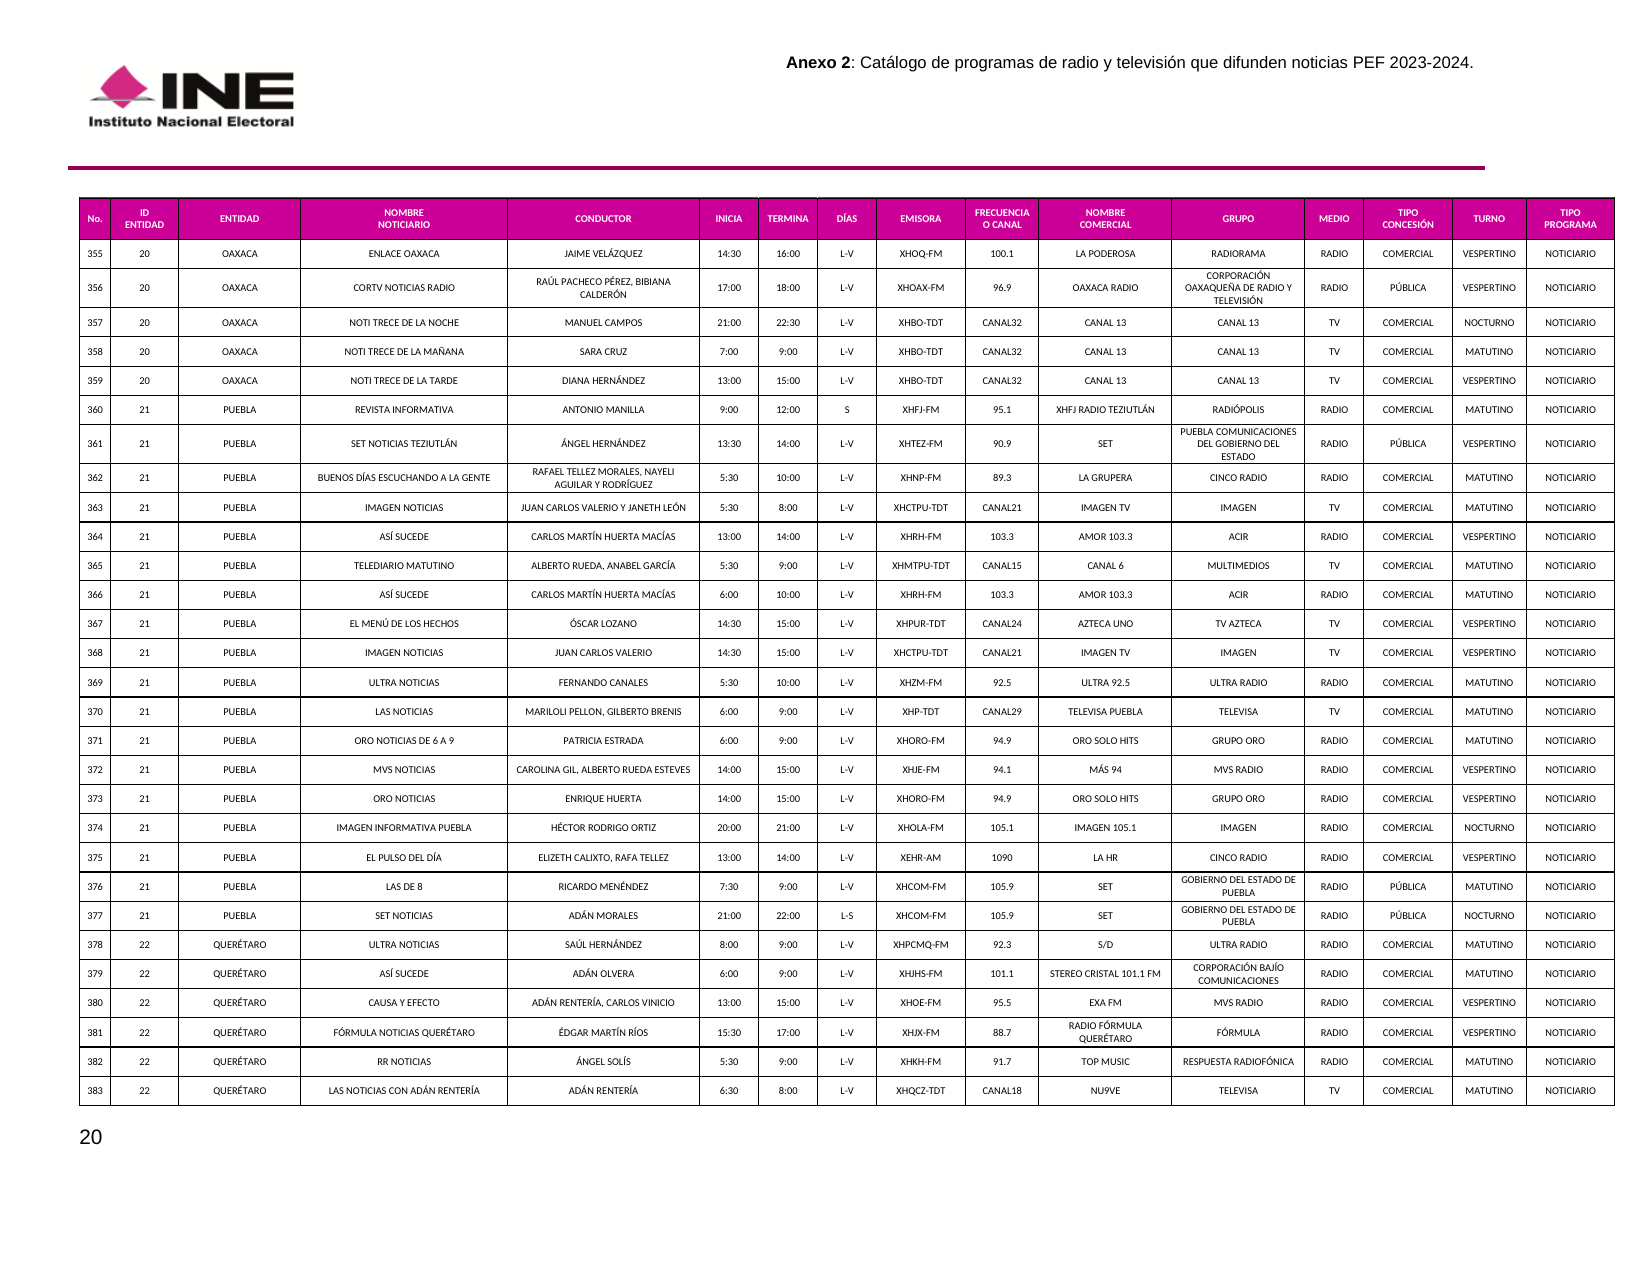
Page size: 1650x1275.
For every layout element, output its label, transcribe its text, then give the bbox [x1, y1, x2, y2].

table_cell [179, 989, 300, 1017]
table_header No. [80, 199, 110, 239]
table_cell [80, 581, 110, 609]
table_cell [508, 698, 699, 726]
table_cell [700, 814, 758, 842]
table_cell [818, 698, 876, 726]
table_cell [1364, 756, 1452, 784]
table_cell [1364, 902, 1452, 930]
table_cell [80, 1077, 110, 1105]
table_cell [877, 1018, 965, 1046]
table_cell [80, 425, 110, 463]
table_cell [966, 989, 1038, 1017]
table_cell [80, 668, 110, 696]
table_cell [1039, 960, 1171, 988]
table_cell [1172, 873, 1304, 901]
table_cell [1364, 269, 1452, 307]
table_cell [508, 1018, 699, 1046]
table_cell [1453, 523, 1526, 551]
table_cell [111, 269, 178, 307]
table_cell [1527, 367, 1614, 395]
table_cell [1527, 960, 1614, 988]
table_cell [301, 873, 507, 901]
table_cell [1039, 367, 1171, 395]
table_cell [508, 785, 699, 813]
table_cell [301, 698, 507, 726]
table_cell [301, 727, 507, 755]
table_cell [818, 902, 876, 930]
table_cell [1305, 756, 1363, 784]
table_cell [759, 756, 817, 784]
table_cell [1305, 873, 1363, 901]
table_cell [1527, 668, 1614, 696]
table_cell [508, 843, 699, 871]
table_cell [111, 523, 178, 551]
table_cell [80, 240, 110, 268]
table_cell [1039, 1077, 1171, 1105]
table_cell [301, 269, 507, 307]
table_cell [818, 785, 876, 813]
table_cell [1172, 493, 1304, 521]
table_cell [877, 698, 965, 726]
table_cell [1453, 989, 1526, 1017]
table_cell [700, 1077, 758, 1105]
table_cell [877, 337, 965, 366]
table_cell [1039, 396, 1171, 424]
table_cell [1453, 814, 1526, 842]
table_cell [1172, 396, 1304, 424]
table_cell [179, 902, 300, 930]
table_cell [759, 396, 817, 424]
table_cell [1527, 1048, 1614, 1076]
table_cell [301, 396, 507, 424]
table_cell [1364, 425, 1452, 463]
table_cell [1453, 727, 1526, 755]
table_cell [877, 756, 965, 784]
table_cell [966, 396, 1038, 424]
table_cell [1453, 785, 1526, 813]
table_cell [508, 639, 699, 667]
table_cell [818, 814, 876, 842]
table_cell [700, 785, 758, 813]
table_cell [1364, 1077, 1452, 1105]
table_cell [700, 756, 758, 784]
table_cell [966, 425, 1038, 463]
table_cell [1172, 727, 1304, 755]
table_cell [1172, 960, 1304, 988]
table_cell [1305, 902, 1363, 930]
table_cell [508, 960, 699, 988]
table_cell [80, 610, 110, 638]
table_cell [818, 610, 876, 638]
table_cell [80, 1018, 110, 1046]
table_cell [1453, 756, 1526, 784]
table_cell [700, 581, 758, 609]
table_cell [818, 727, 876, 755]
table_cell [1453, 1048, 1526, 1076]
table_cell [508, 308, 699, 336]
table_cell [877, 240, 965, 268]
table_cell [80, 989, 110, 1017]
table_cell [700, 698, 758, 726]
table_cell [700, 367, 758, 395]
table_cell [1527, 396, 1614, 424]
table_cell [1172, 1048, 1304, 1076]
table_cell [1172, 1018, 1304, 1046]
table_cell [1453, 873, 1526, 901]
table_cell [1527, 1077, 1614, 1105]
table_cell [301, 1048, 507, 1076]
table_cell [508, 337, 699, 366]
table_header DÍAS [818, 199, 876, 239]
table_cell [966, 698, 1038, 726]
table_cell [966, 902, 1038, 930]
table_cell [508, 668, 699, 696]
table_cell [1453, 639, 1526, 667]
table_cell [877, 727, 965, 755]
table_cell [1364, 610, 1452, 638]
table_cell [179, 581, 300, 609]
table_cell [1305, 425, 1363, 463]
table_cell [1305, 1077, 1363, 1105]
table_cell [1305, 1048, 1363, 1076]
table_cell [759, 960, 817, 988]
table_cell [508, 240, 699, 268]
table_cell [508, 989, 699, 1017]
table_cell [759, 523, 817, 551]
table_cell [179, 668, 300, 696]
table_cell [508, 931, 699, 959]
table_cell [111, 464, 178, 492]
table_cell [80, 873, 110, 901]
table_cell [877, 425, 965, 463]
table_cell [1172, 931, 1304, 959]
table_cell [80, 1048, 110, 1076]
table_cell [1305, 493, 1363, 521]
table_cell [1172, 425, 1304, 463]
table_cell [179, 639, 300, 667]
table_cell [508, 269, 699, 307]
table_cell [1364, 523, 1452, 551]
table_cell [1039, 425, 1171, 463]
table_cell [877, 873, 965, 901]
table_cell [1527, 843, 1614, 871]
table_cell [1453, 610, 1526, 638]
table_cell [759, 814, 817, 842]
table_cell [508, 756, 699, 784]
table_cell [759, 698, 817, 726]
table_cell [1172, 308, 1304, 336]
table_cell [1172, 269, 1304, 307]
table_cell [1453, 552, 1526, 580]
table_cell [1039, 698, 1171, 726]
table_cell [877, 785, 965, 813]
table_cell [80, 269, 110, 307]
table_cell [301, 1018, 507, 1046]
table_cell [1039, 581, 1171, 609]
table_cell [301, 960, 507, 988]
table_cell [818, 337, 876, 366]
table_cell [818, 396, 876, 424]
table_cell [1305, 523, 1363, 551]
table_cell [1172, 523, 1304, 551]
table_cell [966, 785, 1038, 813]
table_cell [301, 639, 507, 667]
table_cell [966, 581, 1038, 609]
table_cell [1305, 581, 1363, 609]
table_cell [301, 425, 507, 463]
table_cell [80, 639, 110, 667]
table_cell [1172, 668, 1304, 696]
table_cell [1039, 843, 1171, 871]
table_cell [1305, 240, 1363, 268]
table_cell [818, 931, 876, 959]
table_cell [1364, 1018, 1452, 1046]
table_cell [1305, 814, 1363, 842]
table_header TERMINA [759, 199, 817, 239]
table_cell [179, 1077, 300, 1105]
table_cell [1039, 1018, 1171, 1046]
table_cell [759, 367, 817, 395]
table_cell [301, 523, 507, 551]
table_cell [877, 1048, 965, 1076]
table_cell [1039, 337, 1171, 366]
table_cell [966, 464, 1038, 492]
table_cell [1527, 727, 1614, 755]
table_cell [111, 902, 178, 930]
table_header ENTIDAD [179, 199, 300, 239]
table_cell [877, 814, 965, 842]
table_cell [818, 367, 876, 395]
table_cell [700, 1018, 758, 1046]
table_header EMISORA [877, 199, 965, 239]
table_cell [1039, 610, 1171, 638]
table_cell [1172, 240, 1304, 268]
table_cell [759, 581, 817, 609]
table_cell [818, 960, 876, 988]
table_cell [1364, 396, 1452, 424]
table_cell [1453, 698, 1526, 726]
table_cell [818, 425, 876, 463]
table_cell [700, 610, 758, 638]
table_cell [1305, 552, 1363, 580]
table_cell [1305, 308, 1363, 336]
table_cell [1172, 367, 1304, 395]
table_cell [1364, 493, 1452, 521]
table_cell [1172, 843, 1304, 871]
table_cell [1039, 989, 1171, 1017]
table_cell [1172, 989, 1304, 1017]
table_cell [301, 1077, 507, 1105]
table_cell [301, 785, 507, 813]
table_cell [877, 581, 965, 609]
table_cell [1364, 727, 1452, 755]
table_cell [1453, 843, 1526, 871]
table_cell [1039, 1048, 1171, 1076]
table_header INICIA [700, 199, 758, 239]
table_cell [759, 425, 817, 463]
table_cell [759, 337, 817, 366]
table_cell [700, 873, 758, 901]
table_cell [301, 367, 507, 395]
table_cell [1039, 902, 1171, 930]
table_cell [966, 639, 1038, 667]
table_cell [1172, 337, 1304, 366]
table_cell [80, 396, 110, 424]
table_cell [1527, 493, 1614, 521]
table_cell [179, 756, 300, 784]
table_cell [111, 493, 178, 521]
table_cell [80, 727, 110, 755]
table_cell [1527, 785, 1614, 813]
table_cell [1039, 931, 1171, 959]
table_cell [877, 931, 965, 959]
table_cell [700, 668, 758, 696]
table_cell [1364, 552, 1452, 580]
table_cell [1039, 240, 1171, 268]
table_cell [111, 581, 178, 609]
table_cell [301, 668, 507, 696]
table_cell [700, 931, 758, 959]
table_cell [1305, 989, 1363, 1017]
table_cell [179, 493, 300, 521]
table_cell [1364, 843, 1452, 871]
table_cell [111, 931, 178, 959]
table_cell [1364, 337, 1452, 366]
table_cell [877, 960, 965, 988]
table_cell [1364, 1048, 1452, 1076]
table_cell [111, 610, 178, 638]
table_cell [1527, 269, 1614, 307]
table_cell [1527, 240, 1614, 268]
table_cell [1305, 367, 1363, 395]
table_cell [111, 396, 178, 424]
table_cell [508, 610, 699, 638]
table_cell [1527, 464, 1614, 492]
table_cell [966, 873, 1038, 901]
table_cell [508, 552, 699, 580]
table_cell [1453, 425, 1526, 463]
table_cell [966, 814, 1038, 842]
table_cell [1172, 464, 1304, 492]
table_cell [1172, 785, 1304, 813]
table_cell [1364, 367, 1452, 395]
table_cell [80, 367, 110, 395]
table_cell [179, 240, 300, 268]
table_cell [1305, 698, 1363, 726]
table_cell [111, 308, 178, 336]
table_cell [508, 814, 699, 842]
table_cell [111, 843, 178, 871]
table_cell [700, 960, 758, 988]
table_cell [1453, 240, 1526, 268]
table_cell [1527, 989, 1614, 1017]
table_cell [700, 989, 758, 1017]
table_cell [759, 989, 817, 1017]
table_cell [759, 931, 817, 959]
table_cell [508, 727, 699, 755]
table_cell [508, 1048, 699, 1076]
table_header GRUPO [1172, 199, 1304, 239]
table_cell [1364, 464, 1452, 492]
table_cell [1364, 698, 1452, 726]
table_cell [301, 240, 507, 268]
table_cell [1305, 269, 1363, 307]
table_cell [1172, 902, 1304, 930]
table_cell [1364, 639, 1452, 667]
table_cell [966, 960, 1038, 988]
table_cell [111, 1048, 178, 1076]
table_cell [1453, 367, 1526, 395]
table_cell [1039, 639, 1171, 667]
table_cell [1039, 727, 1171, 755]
table_header ID ENTIDAD [111, 199, 178, 239]
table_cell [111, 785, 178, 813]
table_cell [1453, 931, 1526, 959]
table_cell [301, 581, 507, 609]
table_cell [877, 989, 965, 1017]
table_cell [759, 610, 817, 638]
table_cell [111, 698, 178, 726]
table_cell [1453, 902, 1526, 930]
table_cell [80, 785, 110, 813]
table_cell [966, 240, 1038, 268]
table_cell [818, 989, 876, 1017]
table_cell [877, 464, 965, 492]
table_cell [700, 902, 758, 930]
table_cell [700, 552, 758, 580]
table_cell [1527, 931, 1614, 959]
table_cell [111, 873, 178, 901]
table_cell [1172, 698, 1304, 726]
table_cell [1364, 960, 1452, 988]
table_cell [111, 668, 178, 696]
table_header TIPO PROGRAMA [1527, 199, 1614, 239]
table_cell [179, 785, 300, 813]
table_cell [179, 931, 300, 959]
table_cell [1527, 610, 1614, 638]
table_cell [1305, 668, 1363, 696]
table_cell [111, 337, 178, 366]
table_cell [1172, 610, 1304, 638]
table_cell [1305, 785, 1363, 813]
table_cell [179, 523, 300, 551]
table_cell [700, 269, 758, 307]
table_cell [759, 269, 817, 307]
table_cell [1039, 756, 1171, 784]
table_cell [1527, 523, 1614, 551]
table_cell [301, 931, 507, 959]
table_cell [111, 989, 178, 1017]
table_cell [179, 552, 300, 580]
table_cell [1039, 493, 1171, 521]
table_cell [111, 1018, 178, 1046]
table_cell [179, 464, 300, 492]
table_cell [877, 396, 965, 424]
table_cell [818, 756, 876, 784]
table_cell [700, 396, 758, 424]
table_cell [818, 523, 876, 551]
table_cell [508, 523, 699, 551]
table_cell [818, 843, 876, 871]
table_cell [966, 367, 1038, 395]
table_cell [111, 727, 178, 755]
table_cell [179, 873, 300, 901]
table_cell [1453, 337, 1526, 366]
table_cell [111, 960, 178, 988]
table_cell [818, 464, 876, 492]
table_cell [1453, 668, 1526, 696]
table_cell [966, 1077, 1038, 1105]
picture [77, 55, 306, 138]
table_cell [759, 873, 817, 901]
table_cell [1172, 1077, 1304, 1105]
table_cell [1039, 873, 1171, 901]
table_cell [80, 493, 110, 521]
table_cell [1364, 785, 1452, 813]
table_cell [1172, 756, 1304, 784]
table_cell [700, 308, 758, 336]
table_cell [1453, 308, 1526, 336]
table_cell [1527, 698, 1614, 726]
table_header MEDIO [1305, 199, 1363, 239]
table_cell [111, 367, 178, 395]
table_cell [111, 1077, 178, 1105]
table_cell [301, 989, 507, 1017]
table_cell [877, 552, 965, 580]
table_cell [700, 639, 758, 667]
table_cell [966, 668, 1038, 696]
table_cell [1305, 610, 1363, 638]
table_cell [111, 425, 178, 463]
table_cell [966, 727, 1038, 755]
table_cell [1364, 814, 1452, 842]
table_header NOMBRE COMERCIAL [1039, 199, 1171, 239]
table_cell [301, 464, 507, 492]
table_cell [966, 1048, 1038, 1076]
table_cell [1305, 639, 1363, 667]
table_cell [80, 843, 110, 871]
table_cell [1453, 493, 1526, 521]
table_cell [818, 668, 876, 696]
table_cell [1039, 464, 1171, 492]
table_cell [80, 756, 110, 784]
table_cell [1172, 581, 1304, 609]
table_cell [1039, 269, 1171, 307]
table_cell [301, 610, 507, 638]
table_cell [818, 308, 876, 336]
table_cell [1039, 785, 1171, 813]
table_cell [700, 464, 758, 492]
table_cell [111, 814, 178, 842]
table_header NOMBRE NOTICIARIO [301, 199, 507, 239]
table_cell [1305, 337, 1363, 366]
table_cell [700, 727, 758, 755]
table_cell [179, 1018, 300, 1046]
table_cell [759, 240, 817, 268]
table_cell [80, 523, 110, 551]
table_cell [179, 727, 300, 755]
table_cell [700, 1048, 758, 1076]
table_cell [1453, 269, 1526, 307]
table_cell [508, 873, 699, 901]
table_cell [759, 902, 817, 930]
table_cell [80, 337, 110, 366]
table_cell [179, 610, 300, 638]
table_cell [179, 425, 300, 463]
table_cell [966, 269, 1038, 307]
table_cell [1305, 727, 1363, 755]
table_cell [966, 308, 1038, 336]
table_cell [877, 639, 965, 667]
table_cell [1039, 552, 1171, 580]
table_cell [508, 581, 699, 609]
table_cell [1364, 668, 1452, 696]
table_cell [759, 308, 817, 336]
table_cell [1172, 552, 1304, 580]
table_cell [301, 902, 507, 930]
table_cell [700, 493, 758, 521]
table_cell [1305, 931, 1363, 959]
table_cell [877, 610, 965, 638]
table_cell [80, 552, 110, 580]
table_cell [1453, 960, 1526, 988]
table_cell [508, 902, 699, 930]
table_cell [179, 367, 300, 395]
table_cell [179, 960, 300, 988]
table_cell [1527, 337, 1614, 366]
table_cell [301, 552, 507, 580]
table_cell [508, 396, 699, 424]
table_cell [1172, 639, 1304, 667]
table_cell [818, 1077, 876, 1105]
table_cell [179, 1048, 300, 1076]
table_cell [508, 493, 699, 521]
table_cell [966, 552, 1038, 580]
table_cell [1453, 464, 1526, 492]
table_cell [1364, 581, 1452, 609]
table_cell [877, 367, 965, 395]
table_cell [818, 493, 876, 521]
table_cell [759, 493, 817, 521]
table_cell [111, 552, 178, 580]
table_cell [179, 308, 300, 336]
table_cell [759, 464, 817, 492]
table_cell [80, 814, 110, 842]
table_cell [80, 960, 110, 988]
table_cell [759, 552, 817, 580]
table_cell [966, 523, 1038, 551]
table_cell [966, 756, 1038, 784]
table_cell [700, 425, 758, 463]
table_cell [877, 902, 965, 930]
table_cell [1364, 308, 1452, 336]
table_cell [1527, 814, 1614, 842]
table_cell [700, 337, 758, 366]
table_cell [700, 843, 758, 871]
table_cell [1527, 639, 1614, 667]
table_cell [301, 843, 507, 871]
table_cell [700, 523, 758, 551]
table_header FRECUENCIA O CANAL [966, 199, 1038, 239]
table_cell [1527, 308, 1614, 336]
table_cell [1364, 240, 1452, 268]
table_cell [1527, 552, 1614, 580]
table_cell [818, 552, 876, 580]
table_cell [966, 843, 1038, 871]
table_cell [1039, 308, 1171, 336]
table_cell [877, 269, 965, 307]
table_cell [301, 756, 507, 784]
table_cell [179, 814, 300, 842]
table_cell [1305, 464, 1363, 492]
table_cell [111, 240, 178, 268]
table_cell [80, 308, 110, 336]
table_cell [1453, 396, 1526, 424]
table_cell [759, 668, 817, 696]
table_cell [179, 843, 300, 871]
table_header TURNO [1453, 199, 1526, 239]
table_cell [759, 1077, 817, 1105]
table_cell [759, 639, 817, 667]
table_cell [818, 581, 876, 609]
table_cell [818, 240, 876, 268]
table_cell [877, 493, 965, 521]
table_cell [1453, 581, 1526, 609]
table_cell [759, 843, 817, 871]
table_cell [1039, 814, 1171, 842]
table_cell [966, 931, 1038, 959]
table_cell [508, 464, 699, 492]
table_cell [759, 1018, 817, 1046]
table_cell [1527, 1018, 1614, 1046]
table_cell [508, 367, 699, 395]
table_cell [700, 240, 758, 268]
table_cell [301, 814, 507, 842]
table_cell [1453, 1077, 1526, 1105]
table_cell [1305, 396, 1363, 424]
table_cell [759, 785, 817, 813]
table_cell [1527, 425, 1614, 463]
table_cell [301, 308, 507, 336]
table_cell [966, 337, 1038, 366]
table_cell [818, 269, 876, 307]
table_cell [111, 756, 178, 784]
table_header CONDUCTOR [508, 199, 699, 239]
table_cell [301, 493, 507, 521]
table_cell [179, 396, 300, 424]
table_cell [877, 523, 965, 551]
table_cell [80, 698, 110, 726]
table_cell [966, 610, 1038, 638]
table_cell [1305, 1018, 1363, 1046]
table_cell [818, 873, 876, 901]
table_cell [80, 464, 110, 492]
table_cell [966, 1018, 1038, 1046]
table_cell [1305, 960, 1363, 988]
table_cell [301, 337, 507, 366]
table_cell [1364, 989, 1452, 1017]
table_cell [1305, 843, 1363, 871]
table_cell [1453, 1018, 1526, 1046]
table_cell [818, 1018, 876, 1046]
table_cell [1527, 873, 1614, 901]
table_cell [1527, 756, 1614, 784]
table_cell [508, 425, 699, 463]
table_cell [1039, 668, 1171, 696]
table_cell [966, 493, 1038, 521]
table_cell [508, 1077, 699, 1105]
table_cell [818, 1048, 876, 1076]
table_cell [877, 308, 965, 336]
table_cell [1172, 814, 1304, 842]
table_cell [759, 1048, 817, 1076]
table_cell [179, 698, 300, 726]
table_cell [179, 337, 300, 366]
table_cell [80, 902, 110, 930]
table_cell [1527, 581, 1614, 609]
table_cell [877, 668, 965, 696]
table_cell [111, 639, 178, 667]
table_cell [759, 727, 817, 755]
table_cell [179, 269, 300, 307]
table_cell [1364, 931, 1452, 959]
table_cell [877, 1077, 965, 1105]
table_header TIPO CONCESIÓN [1364, 199, 1452, 239]
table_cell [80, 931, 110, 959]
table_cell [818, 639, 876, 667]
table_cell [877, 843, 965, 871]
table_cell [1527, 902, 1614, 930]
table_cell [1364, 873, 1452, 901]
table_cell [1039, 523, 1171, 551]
